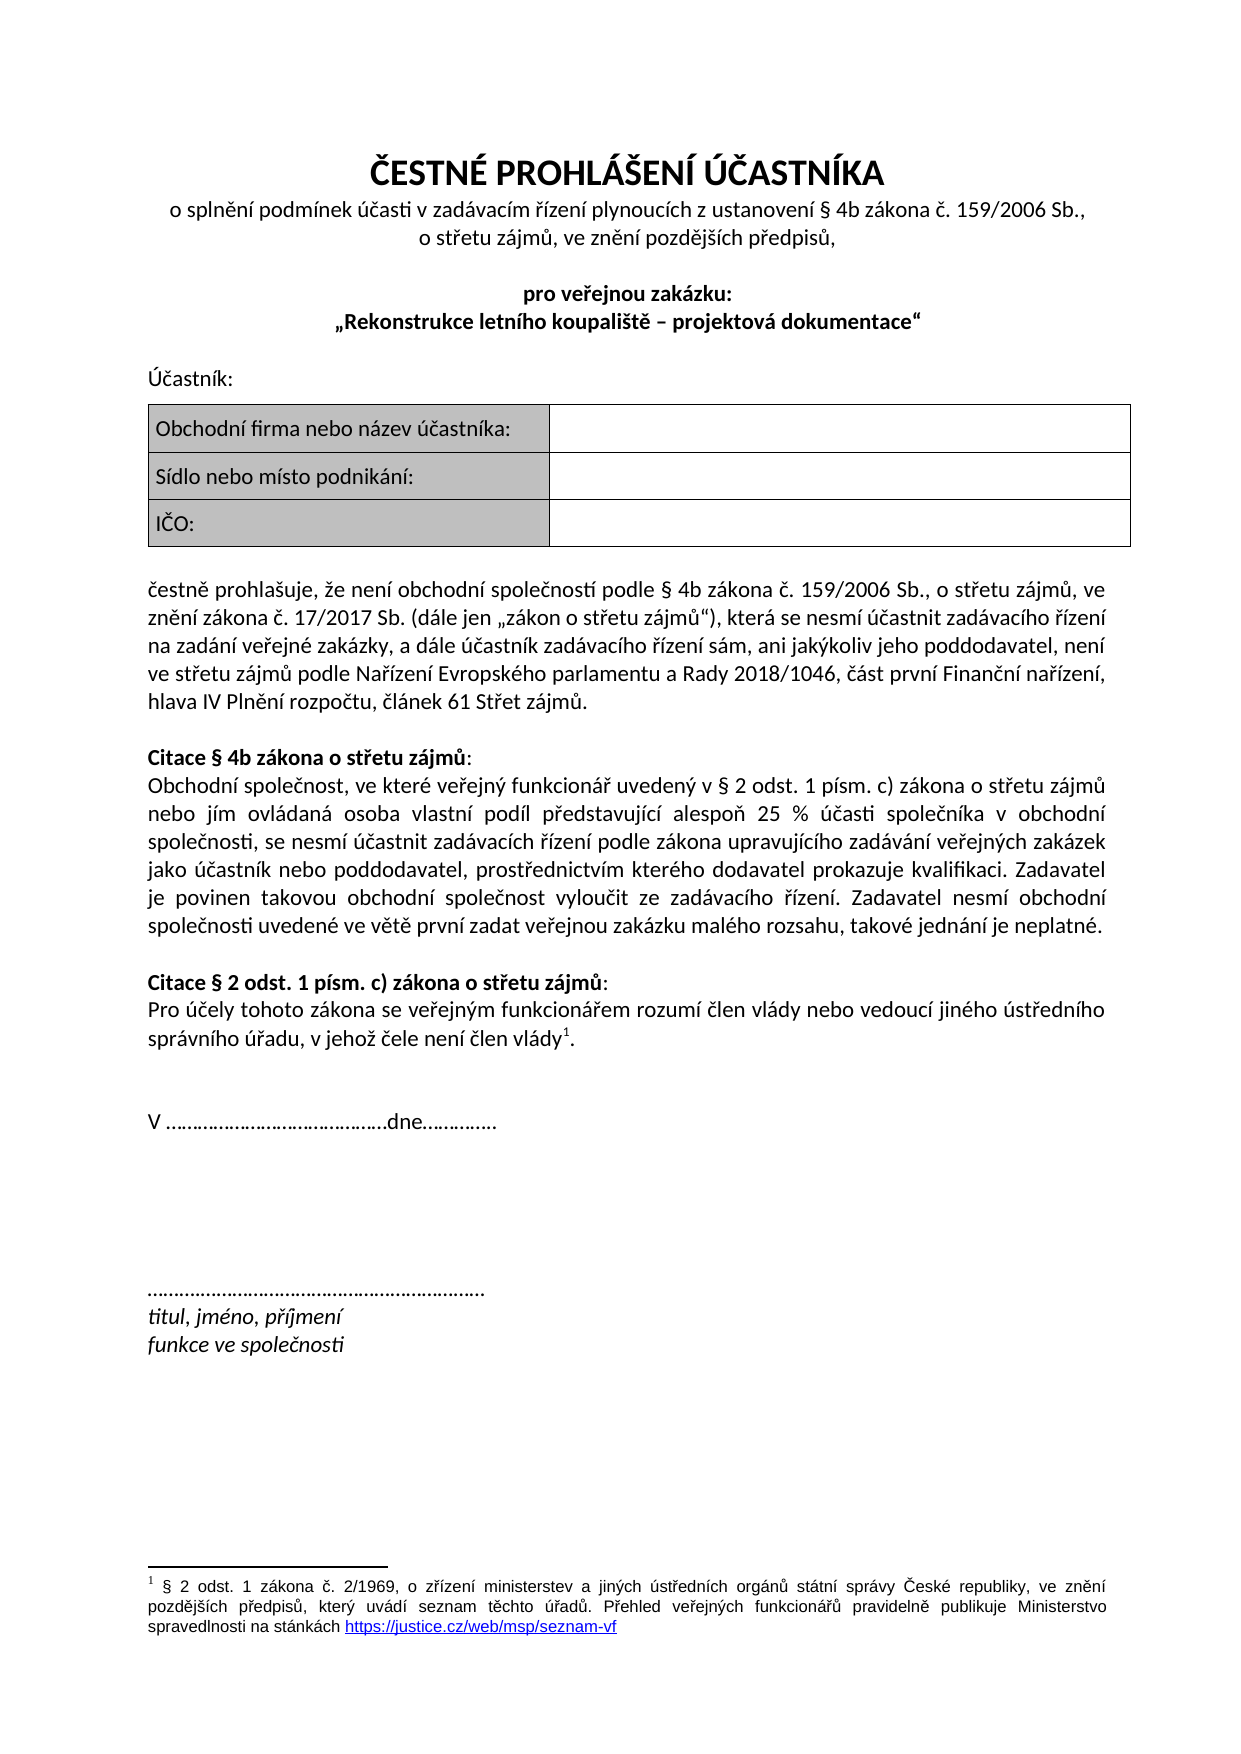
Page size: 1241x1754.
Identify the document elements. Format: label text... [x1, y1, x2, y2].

text o splnění podmínek účasti v zadávacím řízení plynoucích z ustanovení § 4b zákona č. 159/2006 Sb., [148, 195, 1107, 223]
table_cell IČO: [149, 500, 549, 546]
text ČESTNÉ PROHLÁŠENÍ ÚČASTNÍKA [148, 149, 1107, 195]
text pro veřejnou zakázku: [148, 279, 1107, 307]
text ……….……………………………………………… [148, 1274, 1107, 1302]
table_cell [550, 453, 1130, 499]
text titul, jméno, příjmení [148, 1302, 1107, 1330]
table_cell [550, 500, 1130, 546]
text funkce ve společnosti [148, 1330, 1107, 1358]
table_header [550, 405, 1130, 452]
text Citace § 2 odst. 1 písm. c) zákona o střetu zájmů: [148, 968, 1107, 996]
text Pro účely tohoto zákona se veřejným funkcionářem rozumí člen vlády nebo vedoucí jiného ústředního správního úřadu, v jehož čele není člen vlády. [148, 996, 1107, 1052]
text čestně prohlašuje, že není obchodní společností podle § 4b zákona č. 159/2006 Sb., o střetu zájmů, ve znění zákona č. 17/2017 Sb. (dále jen „zákon o střetu zájmů“), která se nesmí účastnit zadávacího řízení na zadání veřejné zakázky, a dále účastník zadávacího řízení sám, ani jakýkoliv jeho poddodavatel, není ve střetu zájmů podle Nařízení Evropského parlamentu a Rady 2018/1046, část první Finanční nařízení, hlava IV Plnění rozpočtu, článek 61 Střet zájmů. [148, 575, 1107, 715]
table_cell Sídlo nebo místo podnikání: [149, 453, 549, 499]
text „Rekonstrukce letního koupaliště – projektová dokumentace“ [103, 307, 1153, 335]
text V ……………………………………dne………….. [148, 1107, 1107, 1135]
text o střetu zájmů, ve znění pozdějších předpisů, [148, 223, 1107, 251]
text Obchodní společnost, ve které veřejný funkcionář uvedený v § 2 odst. 1 písm. c) zákona o střetu zájmů nebo jím ovládaná osoba vlastní podíl představující alespoň 25 % účasti společníka v obchodní společnosti, se nesmí účastnit zadávacích řízení podle zákona upravujícího zadávání veřejných zakázek jako účastník nebo poddodavatel, prostřednictvím kterého dodavatel prokazuje kvalifikaci. Zadavatel je povinen takovou obchodní společnost vyloučit ze zadávacího řízení. Zadavatel nesmí obchodní společnosti uvedené ve větě první zadat veřejnou zakázku malého rozsahu, takové jednání je neplatné. [148, 771, 1107, 939]
table_header Obchodní firma nebo název účastníka: [149, 405, 549, 452]
text Účastník: [148, 364, 1107, 392]
text Citace § 4b zákona o střetu zájmů: [148, 743, 1107, 771]
